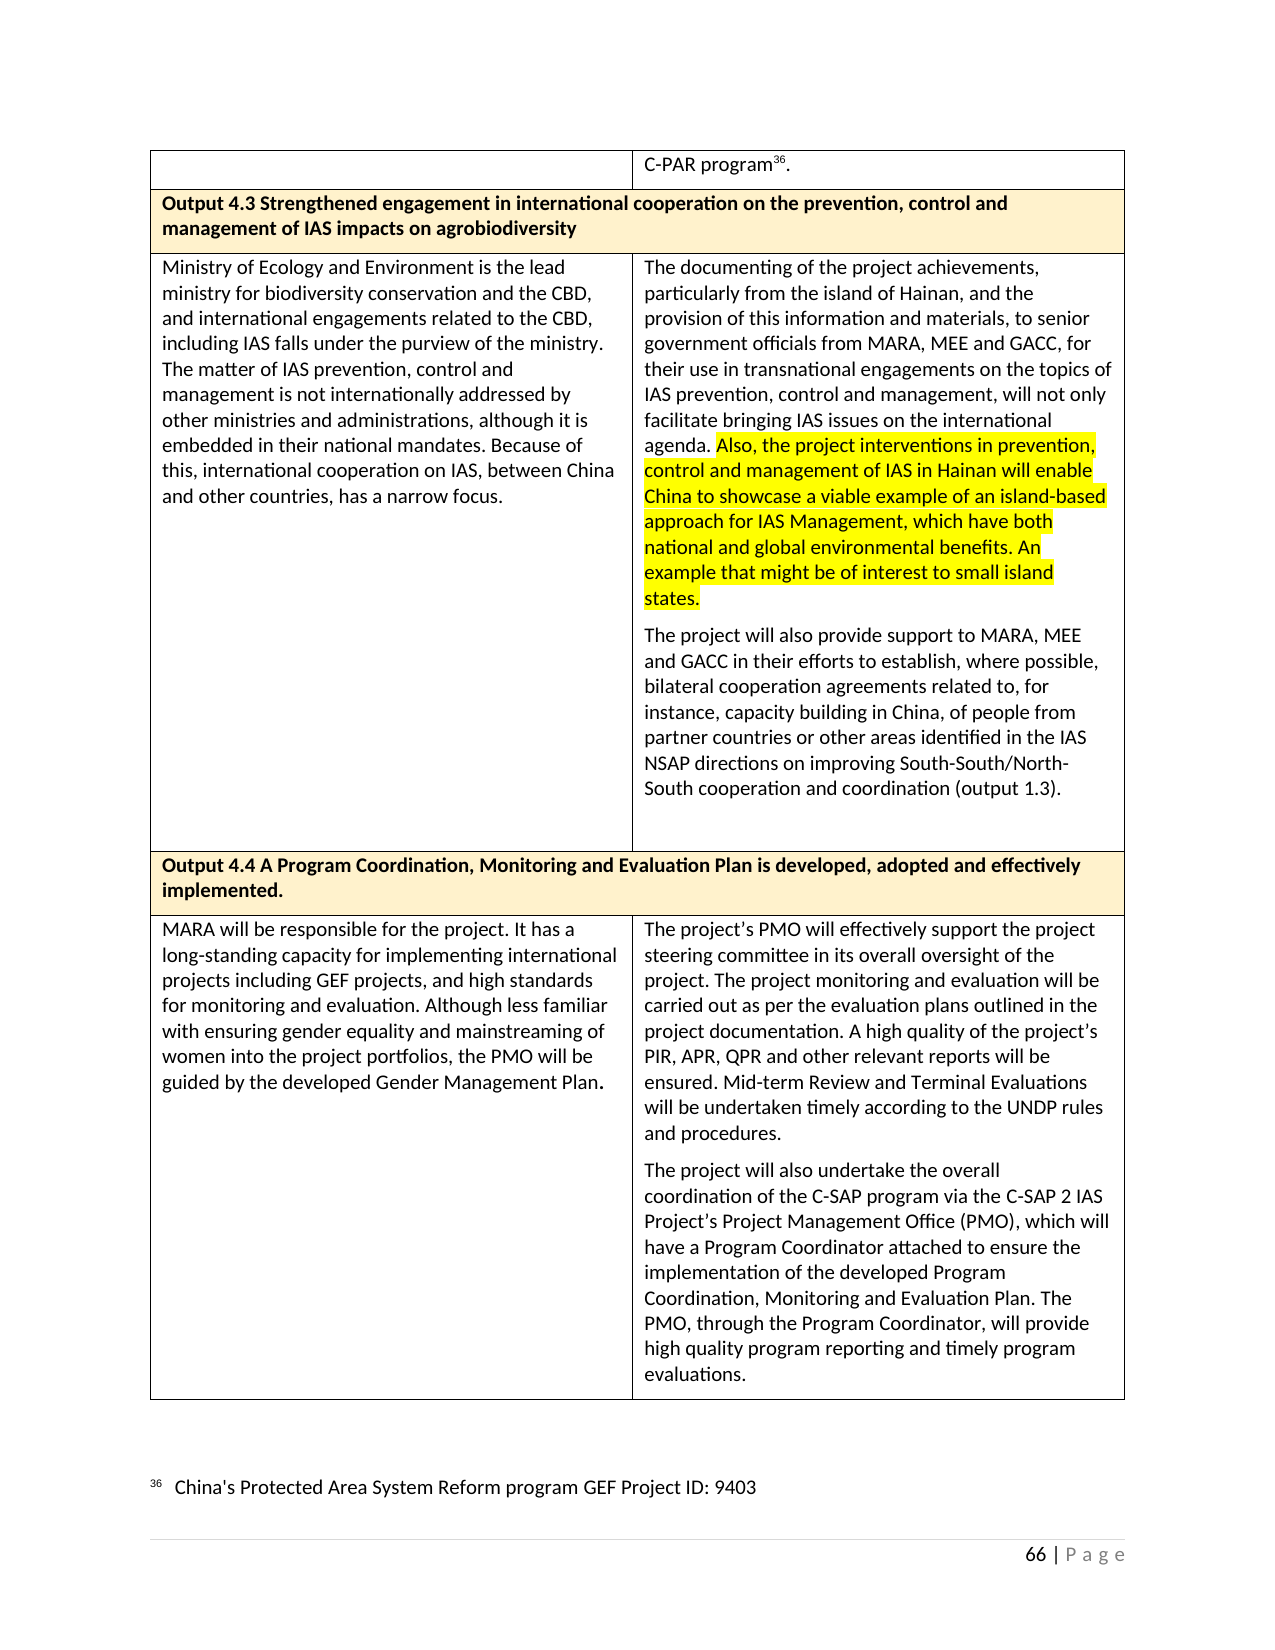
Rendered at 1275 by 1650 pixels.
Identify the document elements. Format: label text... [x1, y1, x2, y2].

table_cell MARA will be responsible for the project. It has a long-standing capacity for implementing international projects including GEF projects, and high standards for monitoring and evaluation. Although less familiar with ensuring gender equality and mainstreaming of women into the project portfolios, the PMO will be guided by the developed Gender Management Plan. [151, 916, 632, 1399]
table_cell Ministry of Ecology and Environment is the lead ministry for biodiversity conservation and the CBD, and international engagements related to the CBD, including IAS falls under the purview of the ministry. The matter of IAS prevention, control and management is not internationally addressed by other ministries and administrations, although it is embedded in their national mandates. Because of this, international cooperation on IAS, between China and other countries, has a narrow focus. [151, 254, 632, 851]
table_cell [151, 151, 632, 189]
table_cell The project’s PMO will effectively support the project steering committee in its overall oversight of the project. The project monitoring and evaluation will be carried out as per the evaluation plans outlined in the project documentation. A high quality of the project’s PIR, APR, QPR and other relevant reports will be ensured. Mid-term Review and Terminal Evaluations will be undertaken timely according to the UNDP rules and procedures. The project will also undertake the overall coordination of the C-SAP program via the C-SAP 2 IAS Project’s Project Management Office (PMO), which will have a Program Coordinator attached to ensure the implementation of the developed Program Coordination, Monitoring and Evaluation Plan. The PMO, through the Program Coordinator, will provide high quality program reporting and timely program evaluations. [633, 916, 1124, 1399]
table_cell Output 4.3 Strengthened engagement in international cooperation on the prevention, control and management of IAS impacts on agrobiodiversity [151, 190, 1124, 253]
table_cell The documenting of the project achievements, particularly from the island of Hainan, and the provision of this information and materials, to senior government officials from MARA, MEE and GACC, for their use in transnational engagements on the topics of IAS prevention, control and management, will not only facilitate bringing IAS issues on the international agenda. Also, the project interventions in prevention, control and management of IAS in Hainan will enable China to showcase a viable example of an island-based approach for IAS Management, which have both national and global environmental benefits. An example that might be of interest to small island states. The project will also provide support to MARA, MEE and GACC in their efforts to establish, where possible, bilateral cooperation agreements related to, for instance, capacity building in China, of people from partner countries or other areas identified in the IAS NSAP directions on improving South-South/North-South cooperation and coordination (output 1.3). [633, 254, 1124, 851]
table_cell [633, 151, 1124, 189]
table_cell Output 4.4 A Program Coordination, Monitoring and Evaluation Plan is developed, adopted and effectively implemented. [151, 852, 1124, 915]
